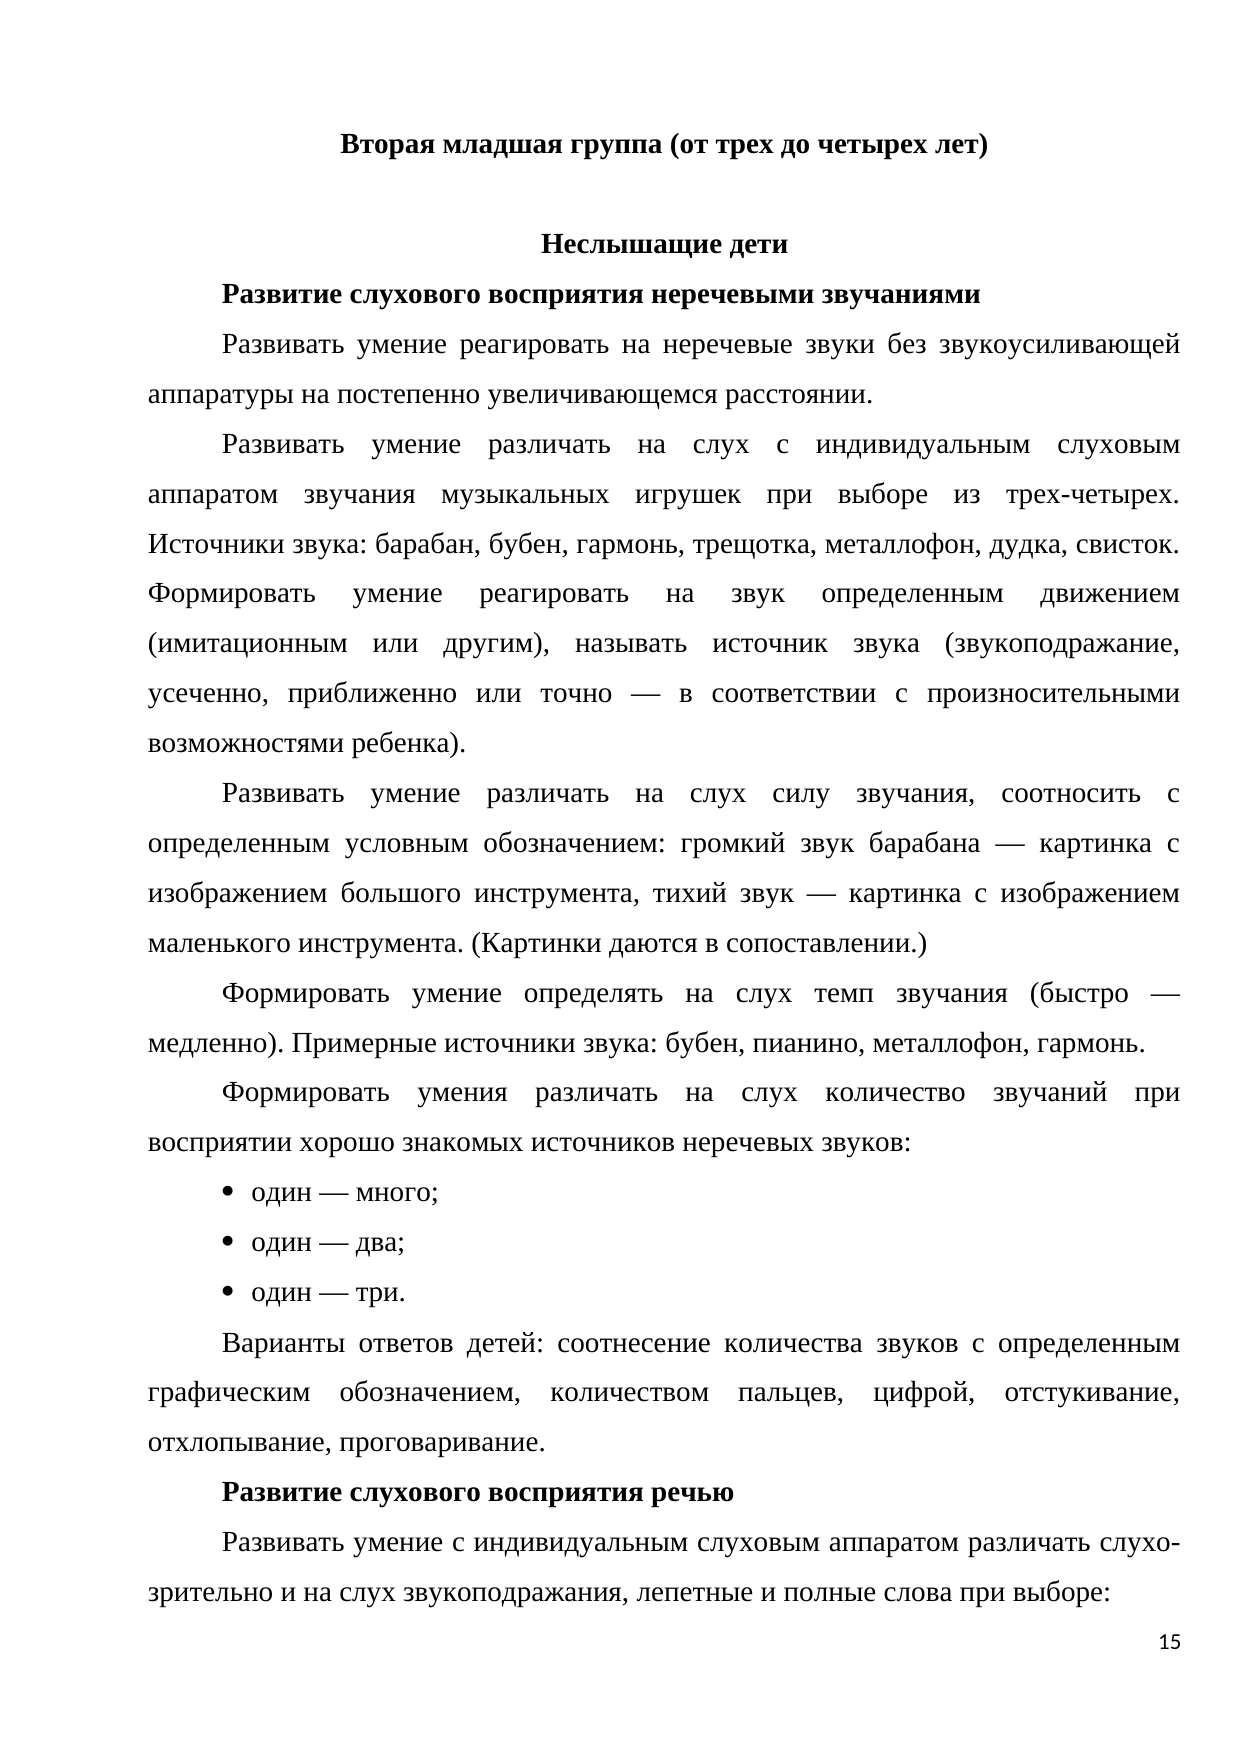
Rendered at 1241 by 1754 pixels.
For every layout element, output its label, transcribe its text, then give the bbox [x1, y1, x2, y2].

text Вторая младшая группа (от трех до четырех лет) [148, 127, 1181, 160]
text Развивать умение различать на слух с индивидуальным слуховым аппаратом звучания музыкальных игрушек при выборе из трех-четырех. Источники звука: барабан, бубен, гармонь, трещотка, металлофон, дудка, свисток. Формировать умение реагировать на звук определенным движением (имитационным или другим), называть источник звука (звукоподражание, усеченно, приближенно или точно — в соответствии с произносительными возможностями ребенка). [148, 426, 1181, 759]
text Формировать умения различать на слух количество звучаний при восприятии хорошо знакомых источников неречевых звуков: [148, 1074, 1181, 1158]
list один — два; [223, 1224, 1181, 1258]
text Развивать умение реагировать на неречевые звуки без звукоусиливающей аппаратуры на постепенно увеличивающемся расстоянии. [148, 326, 1181, 409]
text Развитие слухового восприятия речью [148, 1474, 1181, 1508]
text Варианты ответов детей: соотнесение количества звуков с определенным графическим обозначением, количеством пальцев, цифрой, отстукивание, отхлопывание, проговаривание. [148, 1325, 1181, 1458]
text Развивать умение с индивидуальным слуховым аппаратом различать слухо-зрительно и на слух звукоподражания, лепетные и полные слова при выборе: [148, 1524, 1181, 1608]
text Неслышащие дети [148, 226, 1181, 260]
text Развитие слухового восприятия неречевыми звучаниями [148, 276, 1181, 310]
list один — три. [223, 1274, 1181, 1308]
text Развивать умение различать на слух силу звучания, соотносить с определенным условным обозначением: громкий звук барабана — картинка с изображением большого инструмента, тихий звук — картинка с изображением маленького инструмента. (Картинки даются в сопоставлении.) [148, 775, 1181, 958]
list один — много; [223, 1174, 1181, 1208]
text Формировать умение определять на слух темп звучания (быстро — медленно). Примерные источники звука: бубен, пианино, металлофон, гармонь. [148, 975, 1181, 1058]
